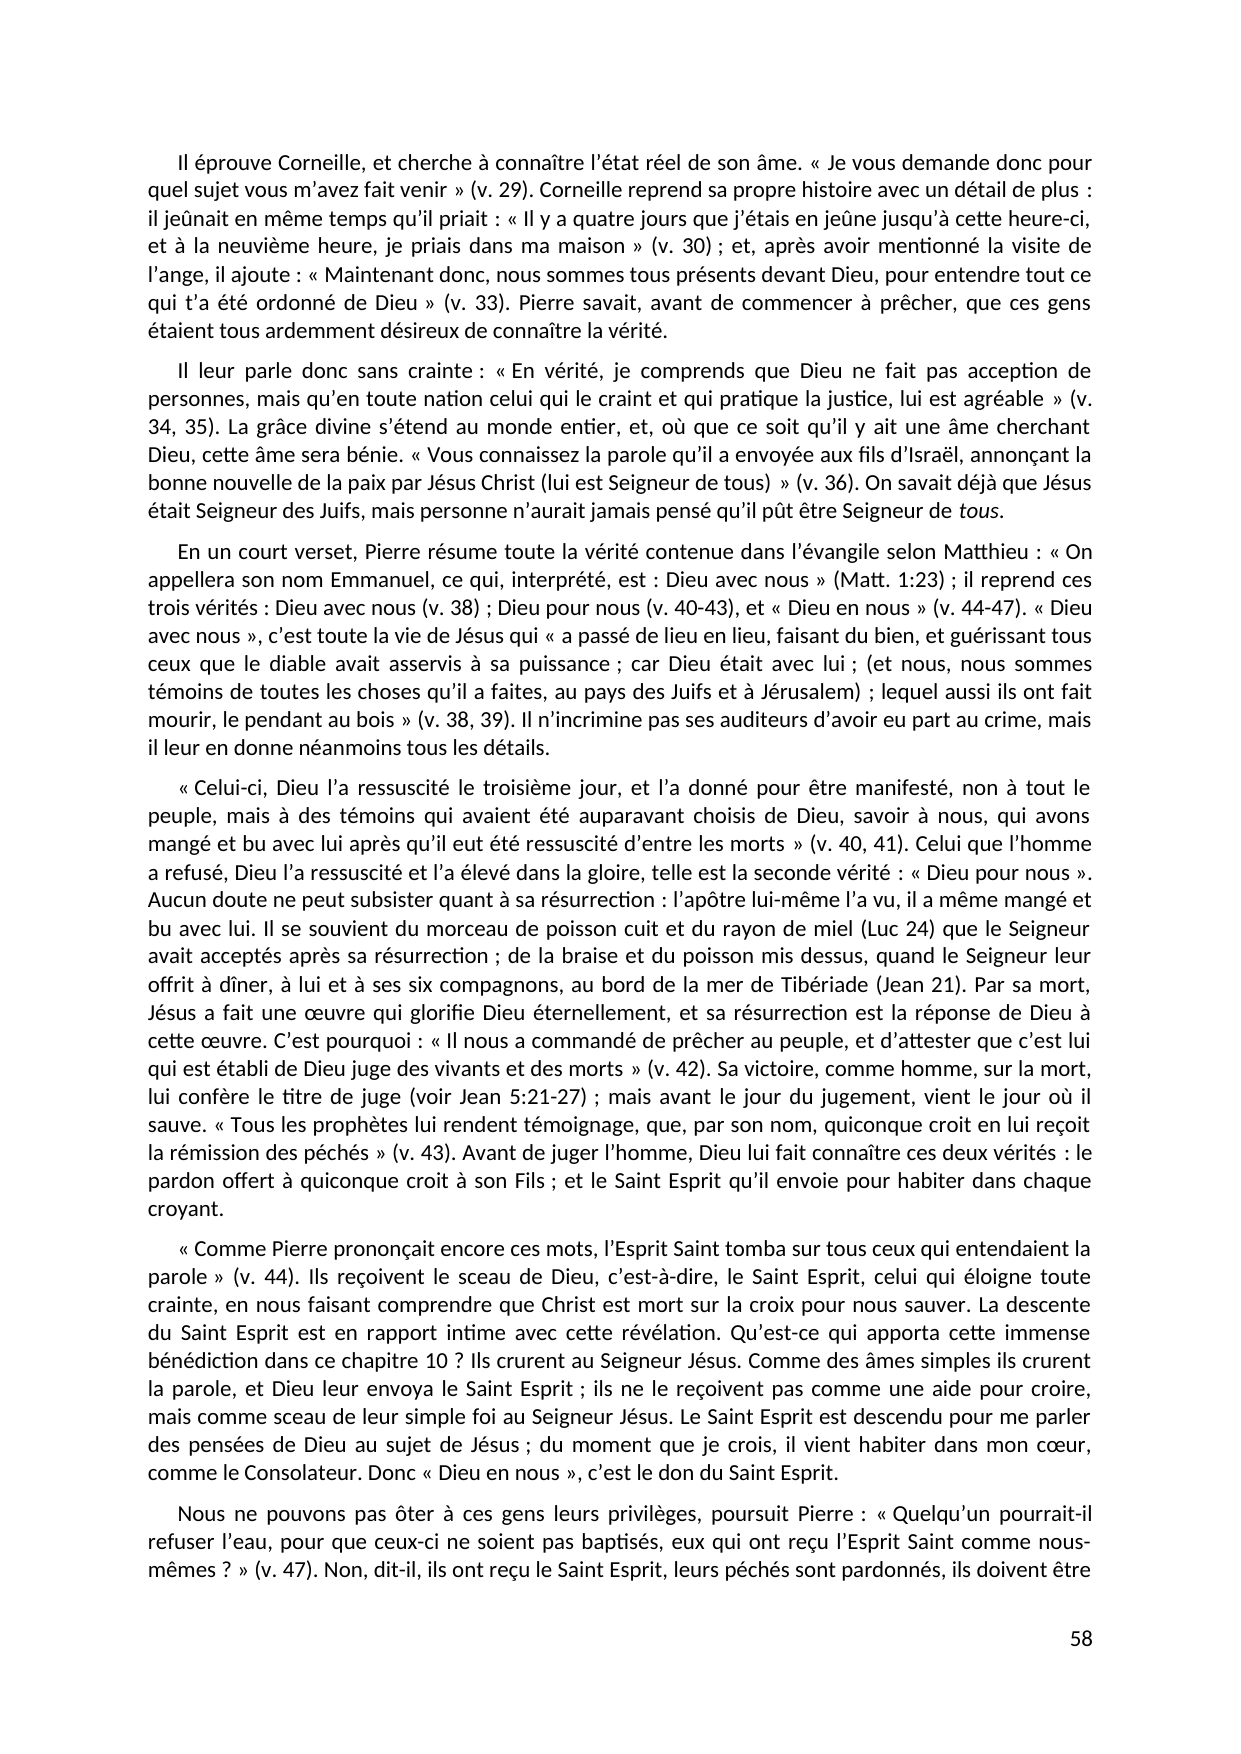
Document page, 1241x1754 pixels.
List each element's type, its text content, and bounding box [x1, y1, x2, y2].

text « Comme Pierre prononçait encore ces mots, l’Esprit Saint tomba sur tous ceux qui entendaient la parole » (v. 44). Ils reçoivent le sceau de Dieu, c’est-à-dire, le Saint Esprit, celui qui éloigne toute crainte, en nous faisant comprendre que Christ est mort sur la croix pour nous sauver. La descente du Saint Esprit est en rapport intime avec cette révélation. Qu’est-ce qui apporta cette immense bénédiction dans ce chapitre 10 ? Ils crurent au Seigneur Jésus. Comme des âmes simples ils crurent la parole, et Dieu leur envoya le Saint Esprit ; ils ne le reçoivent pas comme une aide pour croire, mais comme sceau de leur simple foi au Seigneur Jésus. Le Saint Esprit est descendu pour me parler des pensées de Dieu au sujet de Jésus ; du moment que je crois, il vient habiter dans mon cœur, comme le Consolateur. Donc « Dieu en nous », c’est le don du Saint Esprit. [148, 1234, 1093, 1487]
text En un court verset, Pierre résume toute la vérité contenue dans l’évangile selon Matthieu : « On appellera son nom Emmanuel, ce qui, interprété, est : Dieu avec nous » (Matt. 1:23) ; il reprend ces trois vérités : Dieu avec nous (v. 38) ; Dieu pour nous (v. 40-43), et « Dieu en nous » (v. 44-47). « Dieu avec nous », c’est toute la vie de Jésus qui « a passé de lieu en lieu, faisant du bien, et guérissant tous ceux que le diable avait asservis à sa puissance ; car Dieu était avec lui ; (et nous, nous sommes témoins de toutes les choses qu’il a faites, au pays des Juifs et à Jérusalem) ; lequel aussi ils ont fait mourir, le pendant au bois » (v. 38, 39). Il n’incrimine pas ses auditeurs d’avoir eu part au crime, mais il leur en donne néanmoins tous les détails. [148, 537, 1093, 761]
text Il éprouve Corneille, et cherche à connaître l’état réel de son âme. « Je vous demande donc pour quel sujet vous m’avez fait venir » (v. 29). Corneille reprend sa propre histoire avec un détail de plus : il jeûnait en même temps qu’il priait : « Il y a quatre jours que j’étais en jeûne jusqu’à cette heure-ci, et à la neuvième heure, je priais dans ma maison » (v. 30) ; et, après avoir mentionné la visite de l’ange, il ajoute : « Maintenant donc, nous sommes tous présents devant Dieu, pour entendre tout ce qui t’a été ordonné de Dieu » (v. 33). Pierre savait, avant de commencer à prêcher, que ces gens étaient tous ardemment désireux de connaître la vérité. [148, 148, 1093, 344]
text Il leur parle donc sans crainte : « En vérité, je comprends que Dieu ne fait pas acception de personnes, mais qu’en toute nation celui qui le craint et qui pratique la justice, lui est agréable » (v. 34, 35). La grâce divine s’étend au monde entier, et, où que ce soit qu’il y ait une âme cherchant Dieu, cette âme sera bénie. « Vous connaissez la parole qu’il a envoyée aux fils d’Israël, annonçant la bonne nouvelle de la paix par Jésus Christ (lui est Seigneur de tous) » (v. 36). On savait déjà que Jésus était Seigneur des Juifs, mais personne n’aurait jamais pensé qu’il pût être Seigneur de tous. [148, 356, 1093, 524]
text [148, 1499, 1093, 1583]
text « Celui-ci, Dieu l’a ressuscité le troisième jour, et l’a donné pour être manifesté, non à tout le peuple, mais à des témoins qui avaient été auparavant choisis de Dieu, savoir à nous, qui avons mangé et bu avec lui après qu’il eut été ressuscité d’entre les morts » (v. 40, 41). Celui que l’homme a refusé, Dieu l’a ressuscité et l’a élevé dans la gloire, telle est la seconde vérité : « Dieu pour nous ». Aucun doute ne peut subsister quant à sa résurrection : l’apôtre lui-même l’a vu, il a même mangé et bu avec lui. Il se souvient du morceau de poisson cuit et du rayon de miel (Luc 24) que le Seigneur avait acceptés après sa résurrection ; de la braise et du poisson mis dessus, quand le Seigneur leur offrit à dîner, à lui et à ses six compagnons, au bord de la mer de Tibériade (Jean 21). Par sa mort, Jésus a fait une œuvre qui glorifie Dieu éternellement, et sa résurrection est la réponse de Dieu à cette œuvre. C’est pourquoi : « Il nous a commandé de prêcher au peuple, et d’attester que c’est lui qui est établi de Dieu juge des vivants et des morts » (v. 42). Sa victoire, comme homme, sur la mort, lui confère le titre de juge (voir Jean 5:21-27) ; mais avant le jour du jugement, vient le jour où il sauve. « Tous les prophètes lui rendent témoignage, que, par son nom, quiconque croit en lui reçoit la rémission des péchés » (v. 43). Avant de juger l’homme, Dieu lui fait connaître ces deux vérités : le pardon offert à quiconque croit à son Fils ; et le Saint Esprit qu’il envoie pour habiter dans chaque croyant. [148, 773, 1093, 1222]
